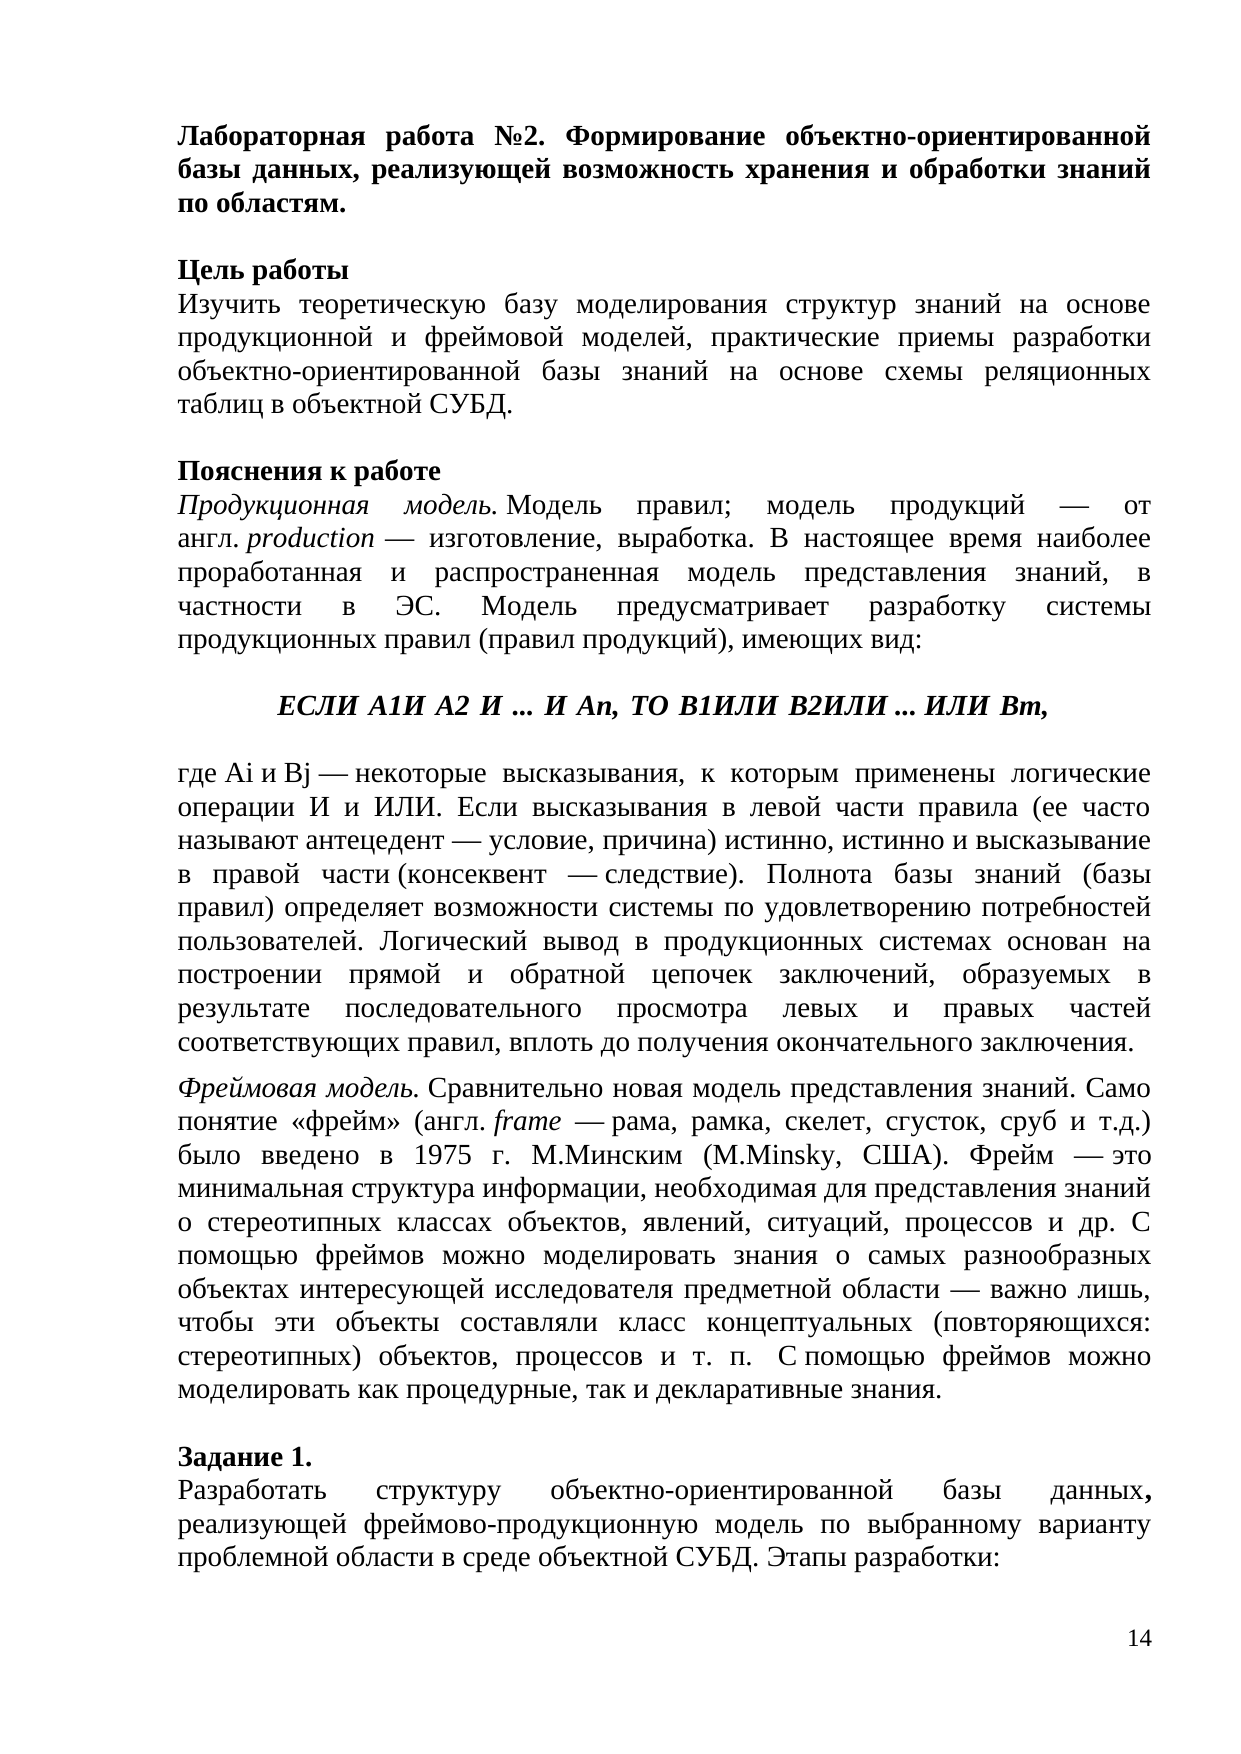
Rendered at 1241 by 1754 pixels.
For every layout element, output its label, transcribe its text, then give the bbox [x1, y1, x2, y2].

text Лабораторная работа №2. Формирование объектно-ориентированной базы данных, реализующей возможность хранения и обработки знаний по областям. [177, 118, 1152, 219]
text Пояснения к работе [177, 453, 1152, 487]
text Разработать структуру объектно-ориентированной базы данных, реализующей фреймово-продукционную модель по выбранному варианту проблемной области в среде объектной СУБД. Этапы разработки: [177, 1472, 1152, 1573]
text где Аi и Bj — некоторые высказывания, к которым применены логические операции И и ИЛИ. Если высказывания в левой части правила (ее часто называют антецедент — условие, причина) истинно, истинно и высказывание в правой части (консеквент — следствие). Полнота базы знаний (базы правил) определяет возможности системы по удовлетворению потребностей пользователей. Логический вывод в продукционных системах основан на построении прямой и обратной цепочек заключений, образуемых в результате последовательного просмотра левых и правых частей соответствующих правил, вплоть до получения окончательного заключения. [177, 755, 1152, 1057]
text Задание 1. [177, 1439, 1152, 1472]
text ЕСЛИ А1И А2 И ... И Аn, ТО B1ИЛИ В2ИЛИ ... ИЛИ Вт, [177, 688, 1152, 722]
text Продукционная модель. Модель правил; модель продукций — от англ. production — изготовление, выработка. В настоящее время наиболее проработанная и распространенная модель представления знаний, в частности в ЭС. Модель предусматривает разработку системы продукционных правил (правил продукций), имеющих вид: [177, 487, 1152, 655]
text Изучить теоретическую базу моделирования структур знаний на основе продукционной и фреймовой моделей, практические приемы разработки объектно-ориентированной базы знаний на основе схемы реляционных таблиц в объектной СУБД. [177, 286, 1152, 420]
text Цель работы [177, 252, 1152, 286]
text Фреймовая модель. Сравнительно новая модель представления знаний. Само понятие «фрейм» (англ. frame — рама, рамка, скелет, сгусток, сруб и т.д.) было введено в 1975 г. М.Минским (M.Minsky, США). Фрейм — это минимальная структура информации, необходимая для представления знаний о стереотипных классах объектов, явлений, ситуаций, процессов и др. С помощью фреймов можно моделировать знания о самых разнообразных объектах интересующей исследователя предметной области — важно лишь, чтобы эти объекты составляли класс концептуальных (повторяющихся: стереотипных) объектов, процессов и т. п. С помощью фреймов можно моделировать как процедурные, так и декларативные знания. [177, 1070, 1152, 1405]
